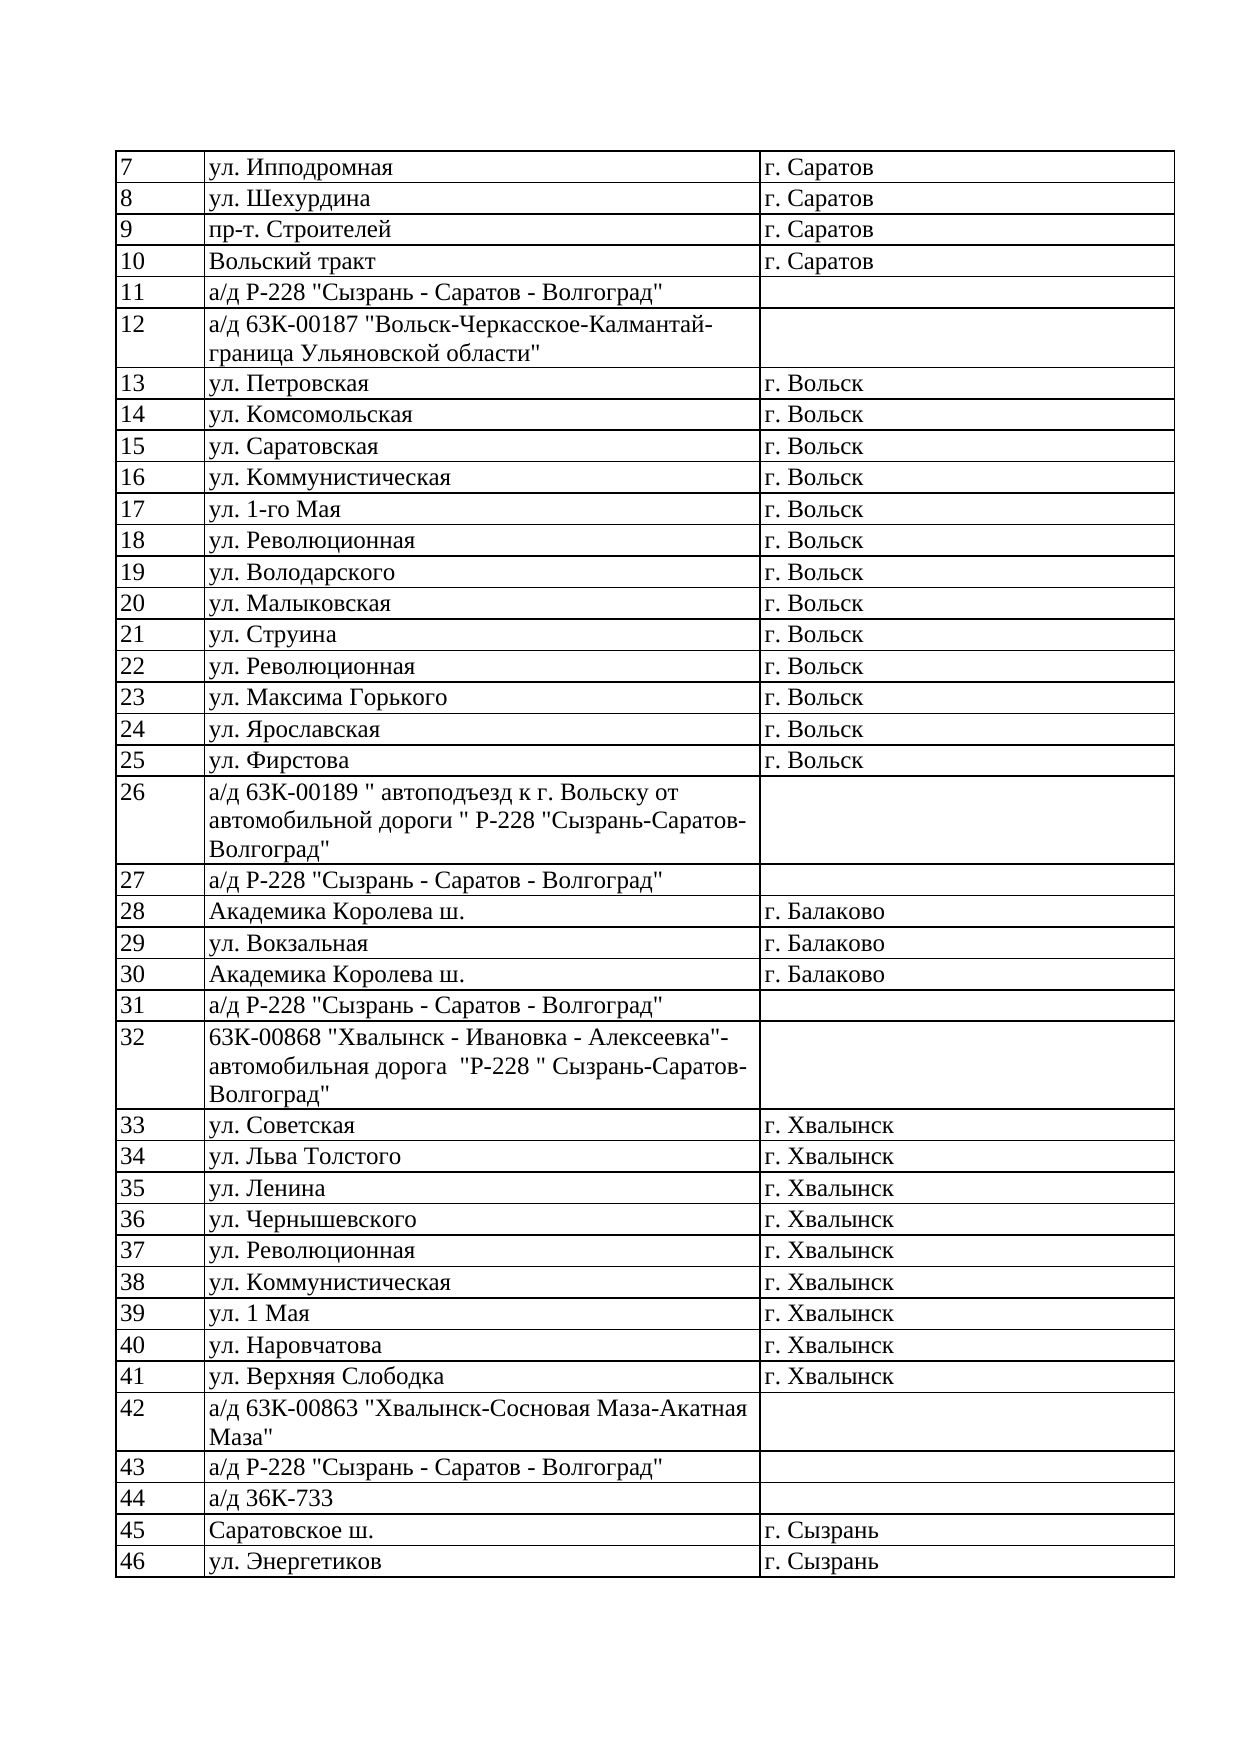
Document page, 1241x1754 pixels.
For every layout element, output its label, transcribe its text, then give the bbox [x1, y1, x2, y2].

table_cell а/д Р-228 "Сызрань - Саратов - Волгоград" [205, 277, 759, 307]
table_cell 7 [117, 152, 204, 181]
table_cell 36 [117, 1204, 204, 1234]
table_cell 25 [117, 746, 204, 775]
table_cell ул. Энергетиков [205, 1546, 759, 1576]
table_cell г. Вольск [761, 557, 1174, 587]
table_cell ул. Советская [205, 1110, 759, 1140]
table_cell г. Хвалынск [761, 1299, 1174, 1328]
table_cell 8 [117, 183, 204, 213]
table_cell [761, 991, 1174, 1020]
table_cell г. Вольск [761, 588, 1174, 618]
table_cell г. Балаково [761, 959, 1174, 989]
table_cell 41 [117, 1362, 204, 1391]
table_cell ул. 1 Мая [205, 1299, 759, 1328]
table_cell ул. Льва Толстого [205, 1141, 759, 1171]
table_cell ул. Максима Горького [205, 683, 759, 712]
table_cell г. Хвалынск [761, 1141, 1174, 1171]
table_cell 24 [117, 714, 204, 744]
table_cell г. Вольск [761, 620, 1174, 649]
table_cell г. Хвалынск [761, 1110, 1174, 1140]
table_cell г. Вольск [761, 400, 1174, 429]
table_cell г. Саратов [761, 215, 1174, 244]
table_cell 40 [117, 1330, 204, 1360]
table_cell ул. Вокзальная [205, 928, 759, 957]
table_cell [761, 309, 1174, 366]
table_cell 17 [117, 494, 204, 524]
table_cell г. Вольск [761, 651, 1174, 681]
table_cell ул. Ленина [205, 1173, 759, 1203]
table_cell 22 [117, 651, 204, 681]
table_cell 38 [117, 1267, 204, 1297]
table_cell г. Хвалынск [761, 1330, 1174, 1360]
table_cell Академика Королева ш. [205, 896, 759, 926]
table_cell 33 [117, 1110, 204, 1140]
table_cell г. Сызрань [761, 1546, 1174, 1576]
table_cell ул. Струина [205, 620, 759, 649]
table_cell 29 [117, 928, 204, 957]
table_cell 42 [117, 1393, 204, 1450]
table_cell ул. Верхняя Слободка [205, 1362, 759, 1391]
table_cell а/д Р-228 "Сызрань - Саратов - Волгоград" [205, 865, 759, 894]
table_cell 19 [117, 557, 204, 587]
table_cell Вольский тракт [205, 246, 759, 276]
table_cell 16 [117, 462, 204, 492]
table_cell ул. 1-го Мая [205, 494, 759, 524]
table_cell ул. Чернышевского [205, 1204, 759, 1234]
table_cell 43 [117, 1452, 204, 1482]
table_cell г. Вольск [761, 494, 1174, 524]
table_cell 11 [117, 277, 204, 307]
table_cell 23 [117, 683, 204, 712]
table_cell г. Хвалынск [761, 1362, 1174, 1391]
table_cell 12 [117, 309, 204, 366]
table_cell Академика Королева ш. [205, 959, 759, 989]
table_cell [761, 865, 1174, 894]
table_cell г. Вольск [761, 683, 1174, 712]
table_cell ул. Коммунистическая [205, 462, 759, 492]
table_cell ул. Революционная [205, 651, 759, 681]
table_cell ул. Коммунистическая [205, 1267, 759, 1297]
table_cell г. Хвалынск [761, 1173, 1174, 1203]
table_cell [761, 1483, 1174, 1513]
table_cell г. Саратов [761, 246, 1174, 276]
table_cell Саратовское ш. [205, 1515, 759, 1545]
table_cell [761, 777, 1174, 863]
table_cell 26 [117, 777, 204, 863]
table_cell г. Вольск [761, 714, 1174, 744]
table_cell ул. Революционная [205, 1236, 759, 1266]
table_cell г. Хвалынск [761, 1204, 1174, 1234]
table_cell а/д 36К-733 [205, 1483, 759, 1513]
table_cell 10 [117, 246, 204, 276]
table_cell 28 [117, 896, 204, 926]
table_cell [761, 1393, 1174, 1450]
table_cell пр-т. Строителей [205, 215, 759, 244]
table_cell г. Саратов [761, 183, 1174, 213]
table_cell г. Вольск [761, 368, 1174, 398]
table_cell ул. Петровская [205, 368, 759, 398]
table_cell ул. Володарского [205, 557, 759, 587]
table_cell 46 [117, 1546, 204, 1576]
table_cell 13 [117, 368, 204, 398]
table_cell г. Хвалынск [761, 1236, 1174, 1266]
table_cell г. Балаково [761, 896, 1174, 926]
table_cell ул. Революционная [205, 525, 759, 555]
table_cell ул. Саратовская [205, 431, 759, 461]
table_cell 9 [117, 215, 204, 244]
table_cell 20 [117, 588, 204, 618]
table_cell а/д Р-228 "Сызрань - Саратов - Волгоград" [205, 1452, 759, 1482]
table_cell г. Хвалынск [761, 1267, 1174, 1297]
table_cell [761, 1022, 1174, 1108]
table_cell г. Саратов [761, 152, 1174, 181]
table_cell ул. Ярославская [205, 714, 759, 744]
table_cell 21 [117, 620, 204, 649]
table_cell г. Вольск [761, 525, 1174, 555]
table_cell [761, 1452, 1174, 1482]
table_cell ул. Ипподромная [205, 152, 759, 181]
table_cell ул. Шехурдина [205, 183, 759, 213]
table_cell 45 [117, 1515, 204, 1545]
table_cell 27 [117, 865, 204, 894]
table_cell 34 [117, 1141, 204, 1171]
table_cell 63К-00868 "Хвалынск - Ивановка - Алексеевка"-автомобильная дорога "Р-228 " Сызрань-Саратов-Волгоград" [205, 1022, 759, 1108]
table_cell г. Вольск [761, 746, 1174, 775]
table_cell [761, 277, 1174, 307]
table_cell ул. Комсомольская [205, 400, 759, 429]
table_cell г. Сызрань [761, 1515, 1174, 1545]
table_cell ул. Фирстова [205, 746, 759, 775]
table_cell а/д 63К-00187 "Вольск-Черкасское-Калмантай-граница Ульяновской области" [205, 309, 759, 366]
table_cell 30 [117, 959, 204, 989]
table_cell 31 [117, 991, 204, 1020]
table_cell 18 [117, 525, 204, 555]
table_cell г. Вольск [761, 431, 1174, 461]
table_cell г. Вольск [761, 462, 1174, 492]
table_cell а/д Р-228 "Сызрань - Саратов - Волгоград" [205, 991, 759, 1020]
table_cell а/д 63К-00863 "Хвалынск-Сосновая Маза-Акатная Маза" [205, 1393, 759, 1450]
table_cell 44 [117, 1483, 204, 1513]
table_cell г. Балаково [761, 928, 1174, 957]
table_cell 37 [117, 1236, 204, 1266]
table_cell ул. Малыковская [205, 588, 759, 618]
table_cell 35 [117, 1173, 204, 1203]
table_cell 15 [117, 431, 204, 461]
table_cell 14 [117, 400, 204, 429]
table_cell а/д 63К-00189 " автоподъезд к г. Вольску от автомобильной дороги " Р-228 "Сызрань-Саратов-Волгоград" [205, 777, 759, 863]
table_cell 39 [117, 1299, 204, 1328]
table_cell 32 [117, 1022, 204, 1108]
table_cell ул. Наровчатова [205, 1330, 759, 1360]
